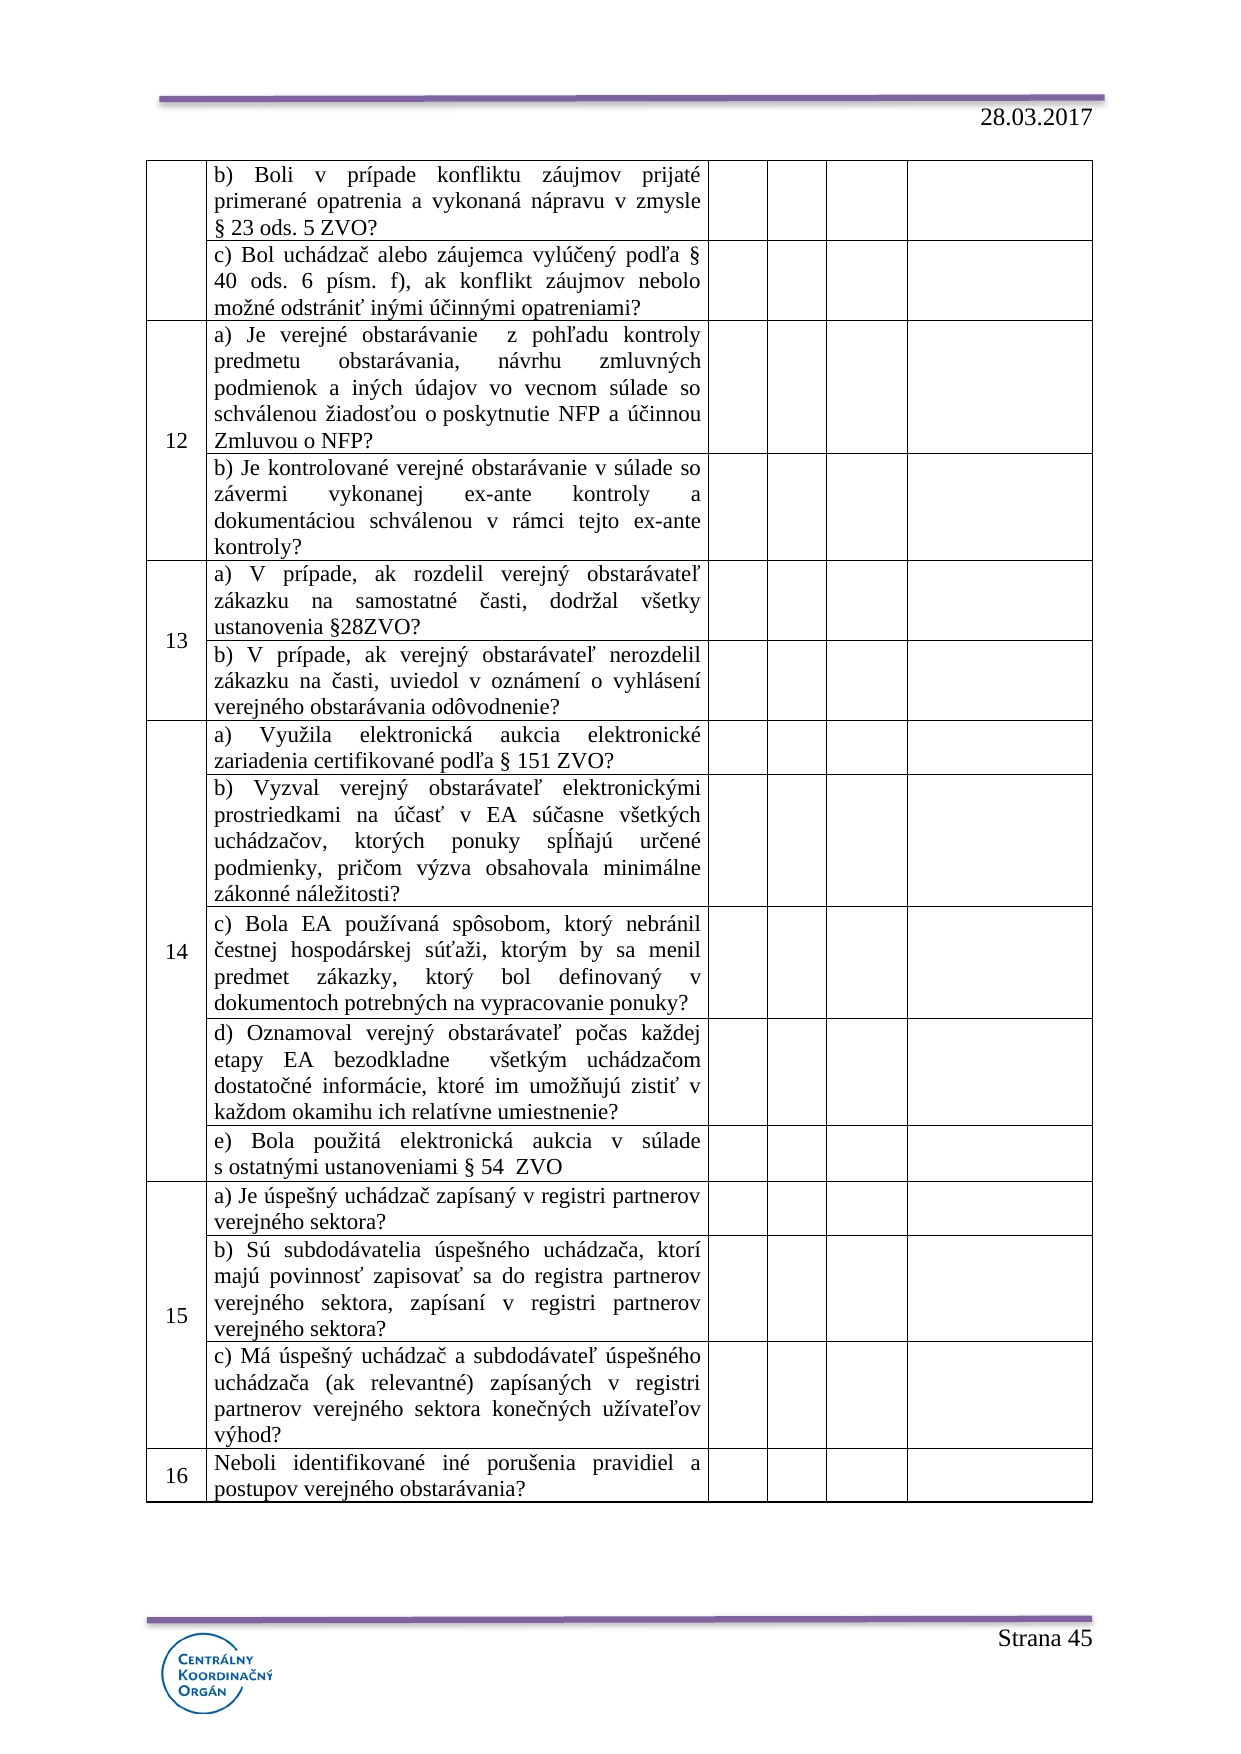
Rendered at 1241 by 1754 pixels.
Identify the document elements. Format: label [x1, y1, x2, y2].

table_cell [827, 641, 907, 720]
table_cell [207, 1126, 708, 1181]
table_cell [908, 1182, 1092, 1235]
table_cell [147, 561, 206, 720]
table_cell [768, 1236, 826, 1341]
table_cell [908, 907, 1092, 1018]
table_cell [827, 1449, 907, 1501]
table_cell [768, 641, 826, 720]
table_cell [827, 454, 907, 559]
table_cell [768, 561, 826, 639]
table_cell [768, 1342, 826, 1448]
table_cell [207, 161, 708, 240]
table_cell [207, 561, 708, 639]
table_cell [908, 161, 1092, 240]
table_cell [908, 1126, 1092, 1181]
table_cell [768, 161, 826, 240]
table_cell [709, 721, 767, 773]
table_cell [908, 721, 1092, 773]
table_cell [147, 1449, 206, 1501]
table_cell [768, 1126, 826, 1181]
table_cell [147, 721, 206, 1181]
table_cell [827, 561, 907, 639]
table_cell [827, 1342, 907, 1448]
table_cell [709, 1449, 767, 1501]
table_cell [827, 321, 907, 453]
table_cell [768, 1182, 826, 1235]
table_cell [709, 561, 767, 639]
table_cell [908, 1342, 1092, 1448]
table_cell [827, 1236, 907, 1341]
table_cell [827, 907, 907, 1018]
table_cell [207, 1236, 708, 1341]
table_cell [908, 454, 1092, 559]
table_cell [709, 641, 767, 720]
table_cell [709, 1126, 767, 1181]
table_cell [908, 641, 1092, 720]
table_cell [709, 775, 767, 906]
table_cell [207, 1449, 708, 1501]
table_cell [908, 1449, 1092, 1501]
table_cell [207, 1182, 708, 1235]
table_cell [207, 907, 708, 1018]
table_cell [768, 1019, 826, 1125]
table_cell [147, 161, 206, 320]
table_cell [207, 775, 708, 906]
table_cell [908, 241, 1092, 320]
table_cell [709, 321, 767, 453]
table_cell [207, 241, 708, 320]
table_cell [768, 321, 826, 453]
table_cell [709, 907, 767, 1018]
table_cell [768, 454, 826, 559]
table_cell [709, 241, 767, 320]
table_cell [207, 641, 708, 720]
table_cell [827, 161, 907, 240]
picture [159, 1631, 272, 1713]
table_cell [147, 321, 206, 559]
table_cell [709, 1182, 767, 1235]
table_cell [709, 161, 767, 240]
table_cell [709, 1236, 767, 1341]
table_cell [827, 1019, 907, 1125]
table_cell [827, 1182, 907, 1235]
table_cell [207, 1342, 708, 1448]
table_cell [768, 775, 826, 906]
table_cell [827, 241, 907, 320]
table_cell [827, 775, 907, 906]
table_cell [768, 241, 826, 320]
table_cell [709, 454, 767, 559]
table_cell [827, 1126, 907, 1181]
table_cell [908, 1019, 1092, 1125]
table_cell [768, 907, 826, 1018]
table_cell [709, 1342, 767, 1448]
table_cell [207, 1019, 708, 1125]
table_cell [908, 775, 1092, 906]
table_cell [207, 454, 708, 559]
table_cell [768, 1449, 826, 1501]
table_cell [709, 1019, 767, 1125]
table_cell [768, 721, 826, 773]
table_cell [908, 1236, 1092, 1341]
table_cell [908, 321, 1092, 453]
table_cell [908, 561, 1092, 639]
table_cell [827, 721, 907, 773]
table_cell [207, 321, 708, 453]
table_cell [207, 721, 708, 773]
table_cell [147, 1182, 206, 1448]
